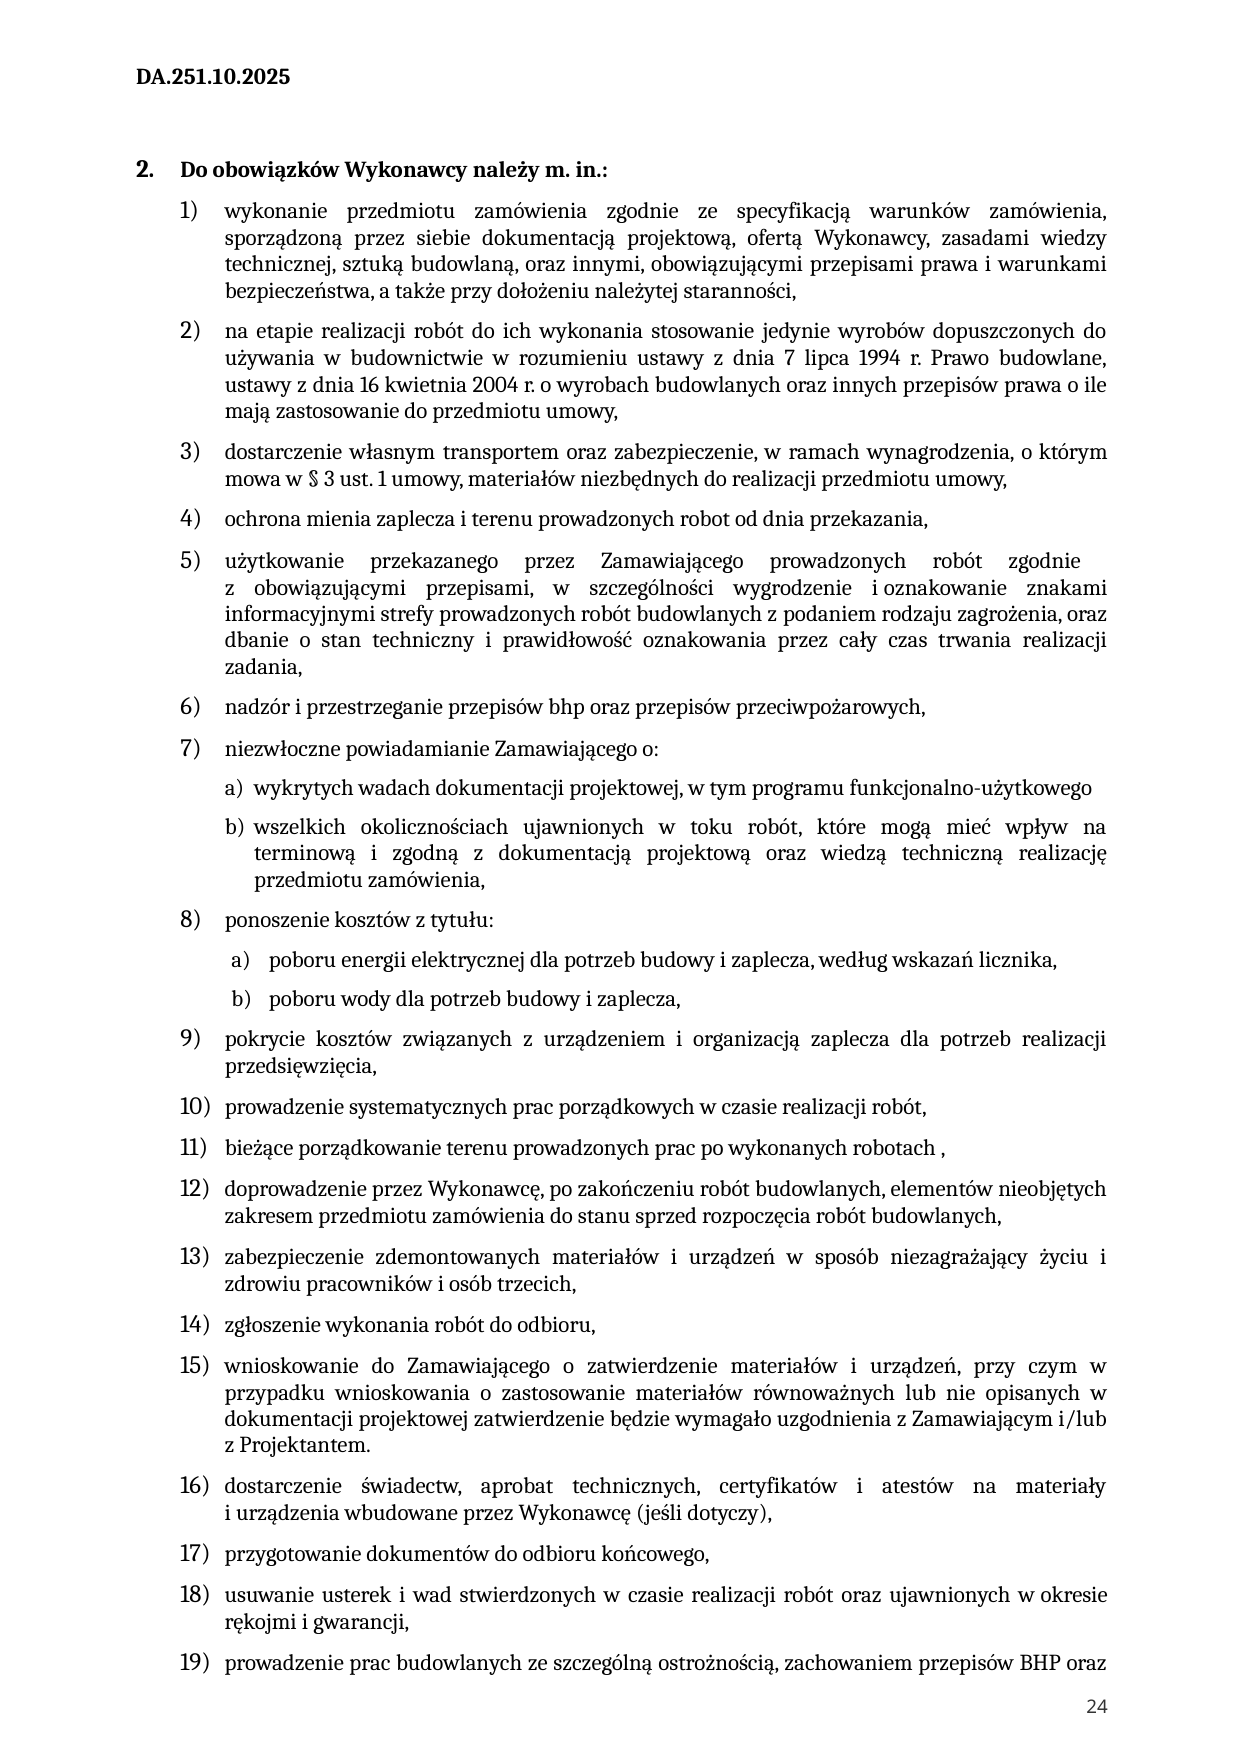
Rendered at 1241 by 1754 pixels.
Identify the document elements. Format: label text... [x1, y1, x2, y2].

list poboru energii elektrycznej dla potrzeb budowy i zaplecza, według wskazań licznika, [231, 946, 1107, 973]
list prowadzenie systematycznych prac porządkowych w czasie realizacji robót, [180, 1092, 1107, 1121]
list wykrytych wadach dokumentacji projektowej, w tym programu funkcjonalno-użytkowego [224, 775, 1107, 801]
list pokrycie kosztów związanych z urządzeniem i organizacją zaplecza dla potrzeb realizacji przedsięwzięcia, [180, 1024, 1107, 1079]
list przygotowanie dokumentów do odbioru końcowego, [180, 1539, 1107, 1567]
list poboru wody dla potrzeb budowy i zaplecza, [231, 985, 1107, 1012]
list zgłoszenie wykonania robót do odbioru, [180, 1309, 1107, 1338]
list zabezpieczenie zdemontowanych materiałów i urządzeń w sposób niezagrażający życiu i zdrowiu pracowników i osób trzecich, [180, 1242, 1107, 1297]
list ochrona mienia zaplecza i terenu prowadzonych robot od dnia przekazania, [180, 504, 1107, 533]
list doprowadzenie przez Wykonawcę, po zakończeniu robót budowlanych, elementów nieobjętych zakresem przedmiotu zamówienia do stanu sprzed rozpoczęcia robót budowlanych, [180, 1174, 1107, 1229]
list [180, 1647, 1107, 1676]
list wnioskowanie do Zamawiającego o zatwierdzenie materiałów i urządzeń, przy czym w przypadku wnioskowania o zastosowanie materiałów równoważnych lub nie opisanych w dokumentacji projektowej zatwierdzenie będzie wymagało uzgodnienia z Zamawiającym i/lub z Projektantem. [180, 1351, 1107, 1458]
list dostarczenie własnym transportem oraz zabezpieczenie, w ramach wynagrodzenia, o którym mowa w § 3 ust. 1 umowy, materiałów niezbędnych do realizacji przedmiotu umowy, [180, 437, 1107, 492]
list usuwanie usterek i wad stwierdzonych w czasie realizacji robót oraz ujawnionych w okresie rękojmi i gwarancji, [180, 1580, 1107, 1635]
list użytkowanie przekazanego przez Zamawiającego prowadzonych robót zgodnie z obowiązującymi przepisami, w szczególności wygrodzenie i oznakowanie znakami informacyjnymi strefy prowadzonych robót budowlanych z podaniem rodzaju zagrożenia, oraz dbanie o stan techniczny i prawidłowość oznakowania przez cały czas trwania realizacji zadania, [180, 546, 1107, 680]
list bieżące porządkowanie terenu prowadzonych prac po wykonanych robotach , [180, 1133, 1107, 1162]
list dostarczenie świadectw, aprobat technicznych, certyfikatów i atestów na materiały i urządzenia wbudowane przez Wykonawcę (jeśli dotyczy), [180, 1471, 1107, 1526]
list wykonanie przedmiotu zamówienia zgodnie ze specyfikacją warunków zamówienia, sporządzoną przez siebie dokumentacją projektową, ofertą Wykonawcy, zasadami wiedzy technicznej, sztuką budowlaną, oraz innymi, obowiązującymi przepisami prawa i warunkami bezpieczeństwa, a także przy dołożeniu należytej staranności, [180, 196, 1107, 304]
list Do obowiązków Wykonawcy należy m. in.: [136, 155, 1107, 184]
list niezwłoczne powiadamianie Zamawiającego o: [180, 733, 1107, 762]
list na etapie realizacji robót do ich wykonania stosowanie jedynie wyrobów dopuszczonych do używania w budownictwie w rozumieniu ustawy z dnia 7 lipca 1994 r. Prawo budowlane, ustawy z dnia 16 kwietnia 2004 r. o wyrobach budowlanych oraz innych przepisów prawa o ile mają zastosowanie do przedmiotu umowy, [180, 316, 1107, 424]
list wszelkich okolicznościach ujawnionych w toku robót, które mogą mieć wpływ na terminową i zgodną z dokumentacją projektową oraz wiedzą techniczną realizację przedmiotu zamówienia, [224, 814, 1107, 893]
list ponoszenie kosztów z tytułu: [180, 905, 1107, 934]
list nadzór i przestrzeganie przepisów bhp oraz przepisów przeciwpożarowych, [180, 692, 1107, 721]
